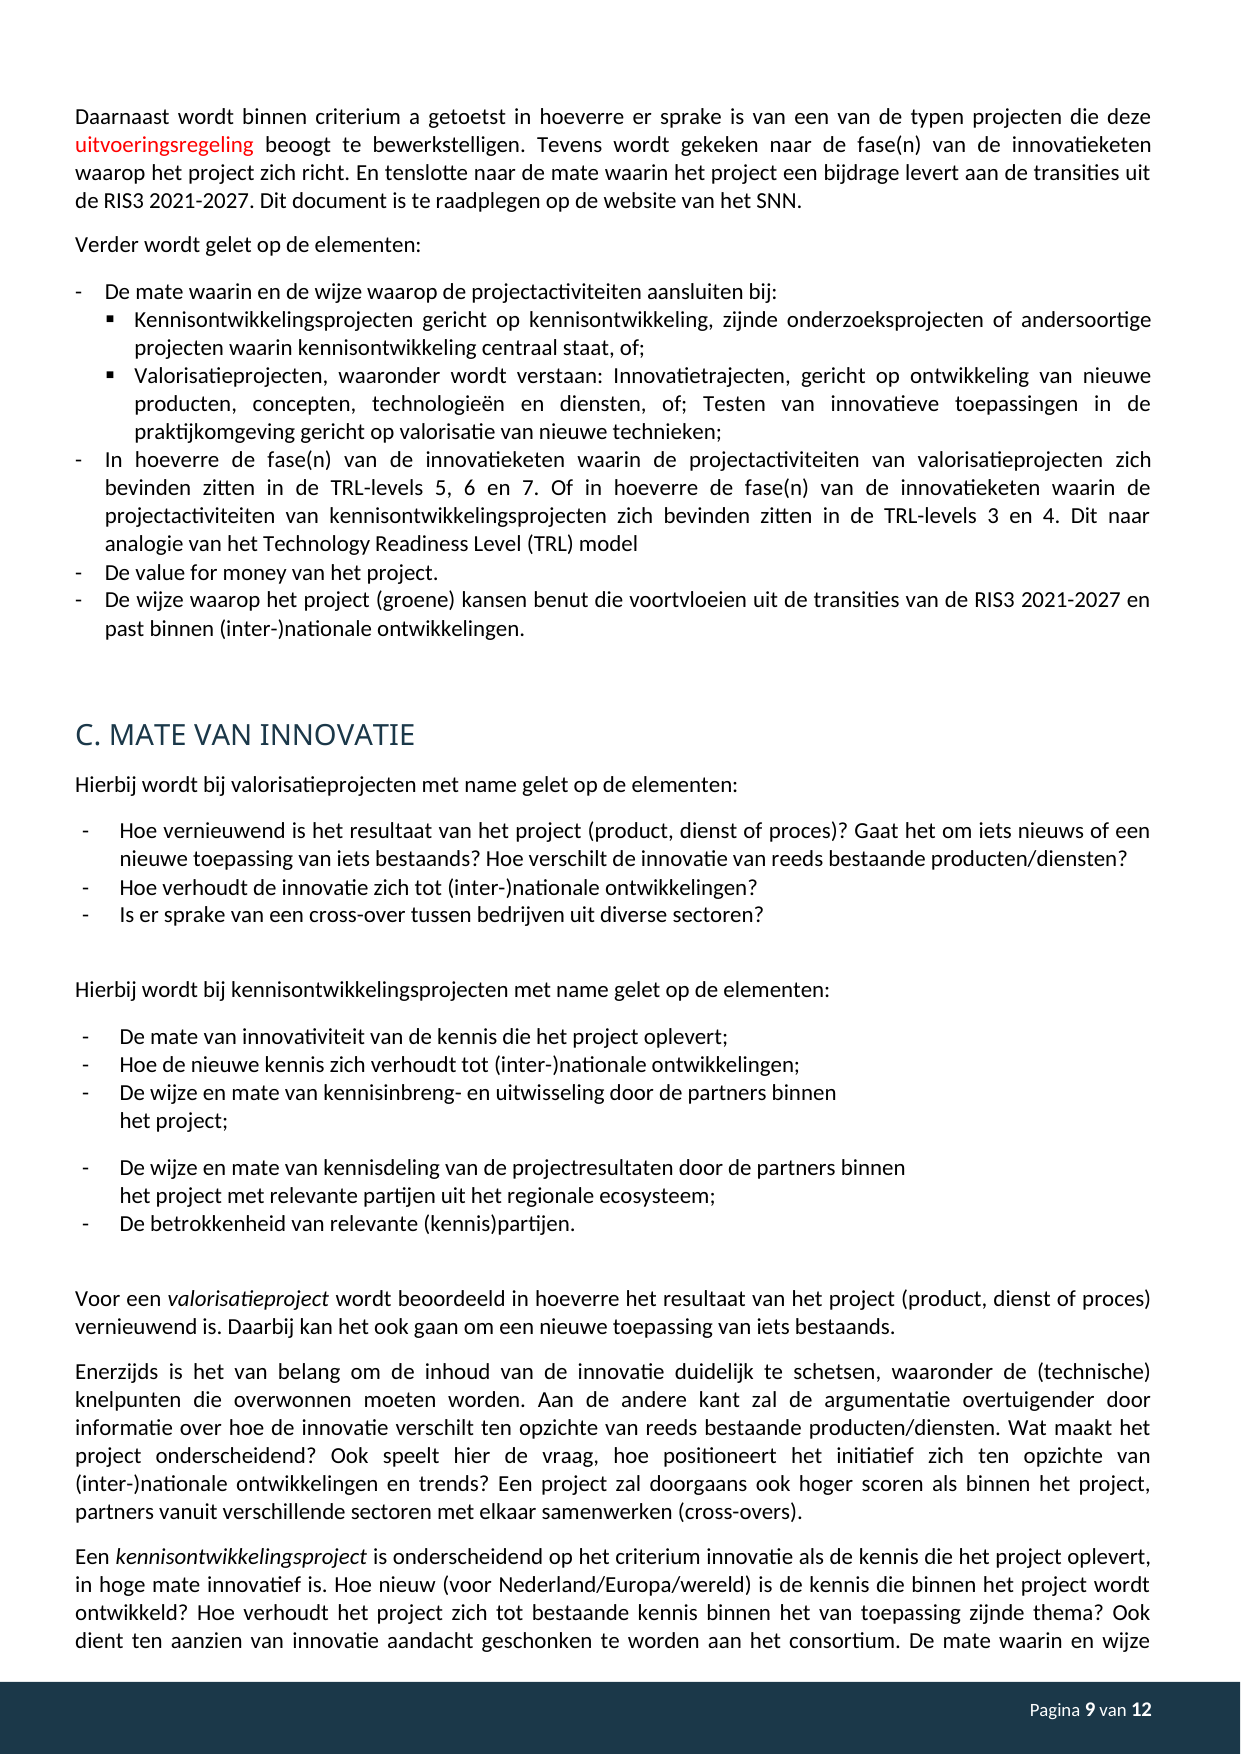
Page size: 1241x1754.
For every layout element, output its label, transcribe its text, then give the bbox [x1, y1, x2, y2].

list Hoe vernieuwend is het resultaat van het project (product, dienst of proces)? Gaat het om iets nieuws of een nieuwe toepassing van iets bestaands? Hoe verschilt de innovatie van reeds bestaande producten/diensten? [82, 817, 1153, 873]
list In hoeverre de fase(n) van de innovatieketen waarin de projectactiviteiten van valorisatieprojecten zich bevinden zitten in de TRL-levels 5, 6 en 7. Of in hoeverre de fase(n) van de innovatieketen waarin de projectactiviteiten van kennisontwikkelingsprojecten zich bevinden zitten in de TRL-levels 3 en 4. Dit naar analogie van het Technology Readiness Level (TRL) model [75, 446, 1153, 558]
text Voor een valorisatieproject wordt beoordeeld in hoeverre het resultaat van het project (product, dienst of proces) vernieuwend is. Daarbij kan het ook gaan om een nieuwe toepassing van iets bestaands. [75, 1284, 1153, 1340]
list De betrokkenheid van relevante (kennis)partijen. [82, 1209, 1153, 1237]
list De value for money van het project. [75, 558, 1153, 586]
text Hierbij wordt bij kennisontwikkelingsprojecten met name gelet op de elementen: [75, 976, 1153, 1003]
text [75, 1542, 1153, 1654]
list Hoe de nieuwe kennis zich verhoudt tot (inter-)nationale ontwikkelingen; [82, 1050, 1153, 1078]
text Daarnaast wordt binnen criterium a getoetst in hoeverre er sprake is van een van de typen projecten die deze uitvoeringsregeling beoogt te bewerkstelligen. Tevens wordt gekeken naar de fase(n) van de innovatieketen waarop het project zich richt. En tenslotte naar de mate waarin het project een bijdrage levert aan de transities uit de RIS3 2021-2027. Dit document is te raadplegen op de website van het SNN. [75, 102, 1153, 214]
text Verder wordt gelet op de elementen: [75, 231, 1153, 258]
text Hierbij wordt bij valorisatieprojecten met name gelet op de elementen: [75, 770, 1153, 798]
subtitle c. Mate van innovatie [75, 714, 1153, 754]
list Kennisontwikkelingsprojecten gericht op kennisontwikkeling, zijnde onderzoeksprojecten of andersoortige projecten waarin kennisontwikkeling centraal staat, of; [104, 305, 1153, 361]
list Hoe verhoudt de innovatie zich tot (inter-)nationale ontwikkelingen? [82, 873, 1153, 901]
text het project met relevante partijen uit het regionale ecosysteem; [119, 1181, 1153, 1209]
text Enerzijds is het van belang om de inhoud van de innovatie duidelijk te schetsen, waaronder de (technische) knelpunten die overwonnen moeten worden. Aan de andere kant zal de argumentatie overtuigender door informatie over hoe de innovatie verschilt ten opzichte van reeds bestaande producten/diensten. Wat maakt het project onderscheidend? Ook speelt hier de vraag, hoe positioneert het initiatief zich ten opzichte van (inter-)nationale ontwikkelingen en trends? Een project zal doorgaans ook hoger scoren als binnen het project, partners vanuit verschillende sectoren met elkaar samenwerken (cross-overs). [75, 1357, 1153, 1525]
list Valorisatieprojecten, waaronder wordt verstaan: Innovatietrajecten, gericht op ontwikkeling van nieuwe producten, concepten, technologieën en diensten, of; Testen van innovatieve toepassingen in de praktijkomgeving gericht op valorisatie van nieuwe technieken; [104, 361, 1153, 446]
list Is er sprake van een cross-over tussen bedrijven uit diverse sectoren? [82, 901, 1153, 929]
list De wijze waarop het project (groene) kansen benut die voortvloeien uit de transities van de RIS3 2021-2027 en past binnen (inter-)nationale ontwikkelingen. [75, 586, 1153, 642]
list De mate van innovativiteit van de kennis die het project oplevert; [82, 1022, 1153, 1050]
list De wijze en mate van kennisinbreng- en uitwisseling door de partners binnen [82, 1078, 1153, 1106]
list De mate waarin en de wijze waarop de projectactiviteiten aansluiten bij: [75, 277, 1153, 305]
text het project; [119, 1106, 1153, 1134]
list De wijze en mate van kennisdeling van de projectresultaten door de partners binnen [82, 1153, 1153, 1181]
